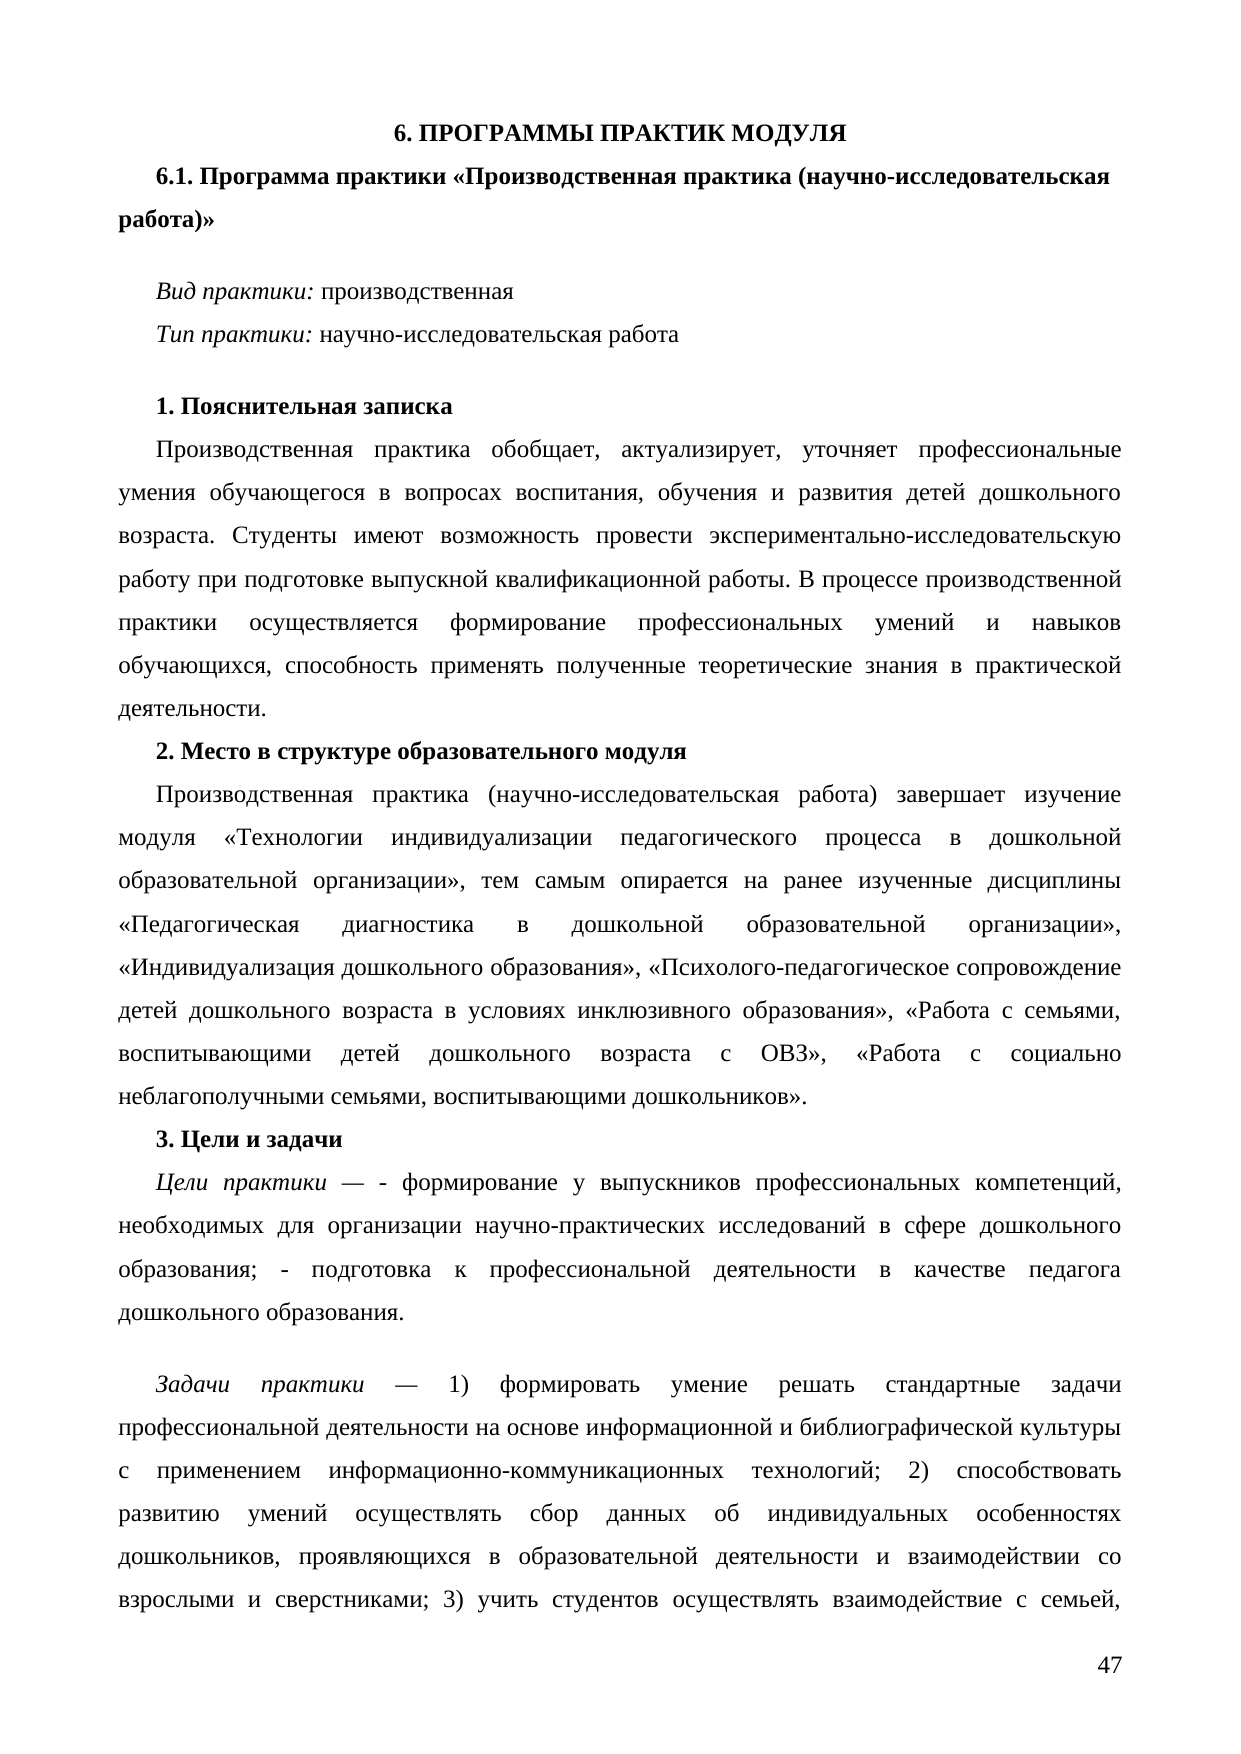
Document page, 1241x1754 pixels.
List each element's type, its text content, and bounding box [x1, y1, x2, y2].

subtitle 6. ПРОГРАММЫ ПРАКТИК МОДУЛЯ [118, 118, 1122, 147]
text Производственная практика обобщает, актуализирует, уточняет профессиональные умения обучающегося в вопросах воспитания, обучения и развития детей дошкольного возраста. Студенты имеют возможность провести экспериментально-исследовательскую работу при подготовке выпускной квалификационной работы. В процессе производственной практики осуществляется формирование профессиональных умений и навыков обучающихся, способность применять полученные теоретические знания в практической деятельности. [118, 434, 1122, 722]
text Вид практики: производственная [118, 276, 1122, 305]
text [118, 1369, 1122, 1613]
subtitle 2. Место в структуре образовательного модуля [118, 736, 1122, 765]
text Производственная практика (научно-исследовательская работа) завершает изучение модуля «Технологии индивидуализации педагогического процесса в дошкольной образовательной организации», тем самым опирается на ранее изученные дисциплины «Педагогическая диагностика в дошкольной образовательной организации», «Индивидуализация дошкольного образования», «Психолого-педагогическое сопровождение детей дошкольного возраста в условиях инклюзивного образования», «Работа с семьями, воспитывающими детей дошкольного возраста с ОВЗ», «Работа с социально неблагополучными семьями, воспитывающими дошкольников». [118, 779, 1122, 1110]
text Цели практики — - формирование у выпускников профессиональных компетенций, необходимых для организации научно-практических исследований в сфере дошкольного образования; - подготовка к профессиональной деятельности в качестве педагога дошкольного образования. [118, 1167, 1122, 1326]
subtitle 3. Цели и задачи [118, 1124, 1122, 1153]
text Тип практики: научно-исследовательская работа [118, 319, 1122, 348]
subtitle 6.1. Программа практики «Производственная практика (научно-исследовательская работа)» [118, 161, 1122, 233]
subtitle 1. Пояснительная записка [118, 391, 1122, 420]
